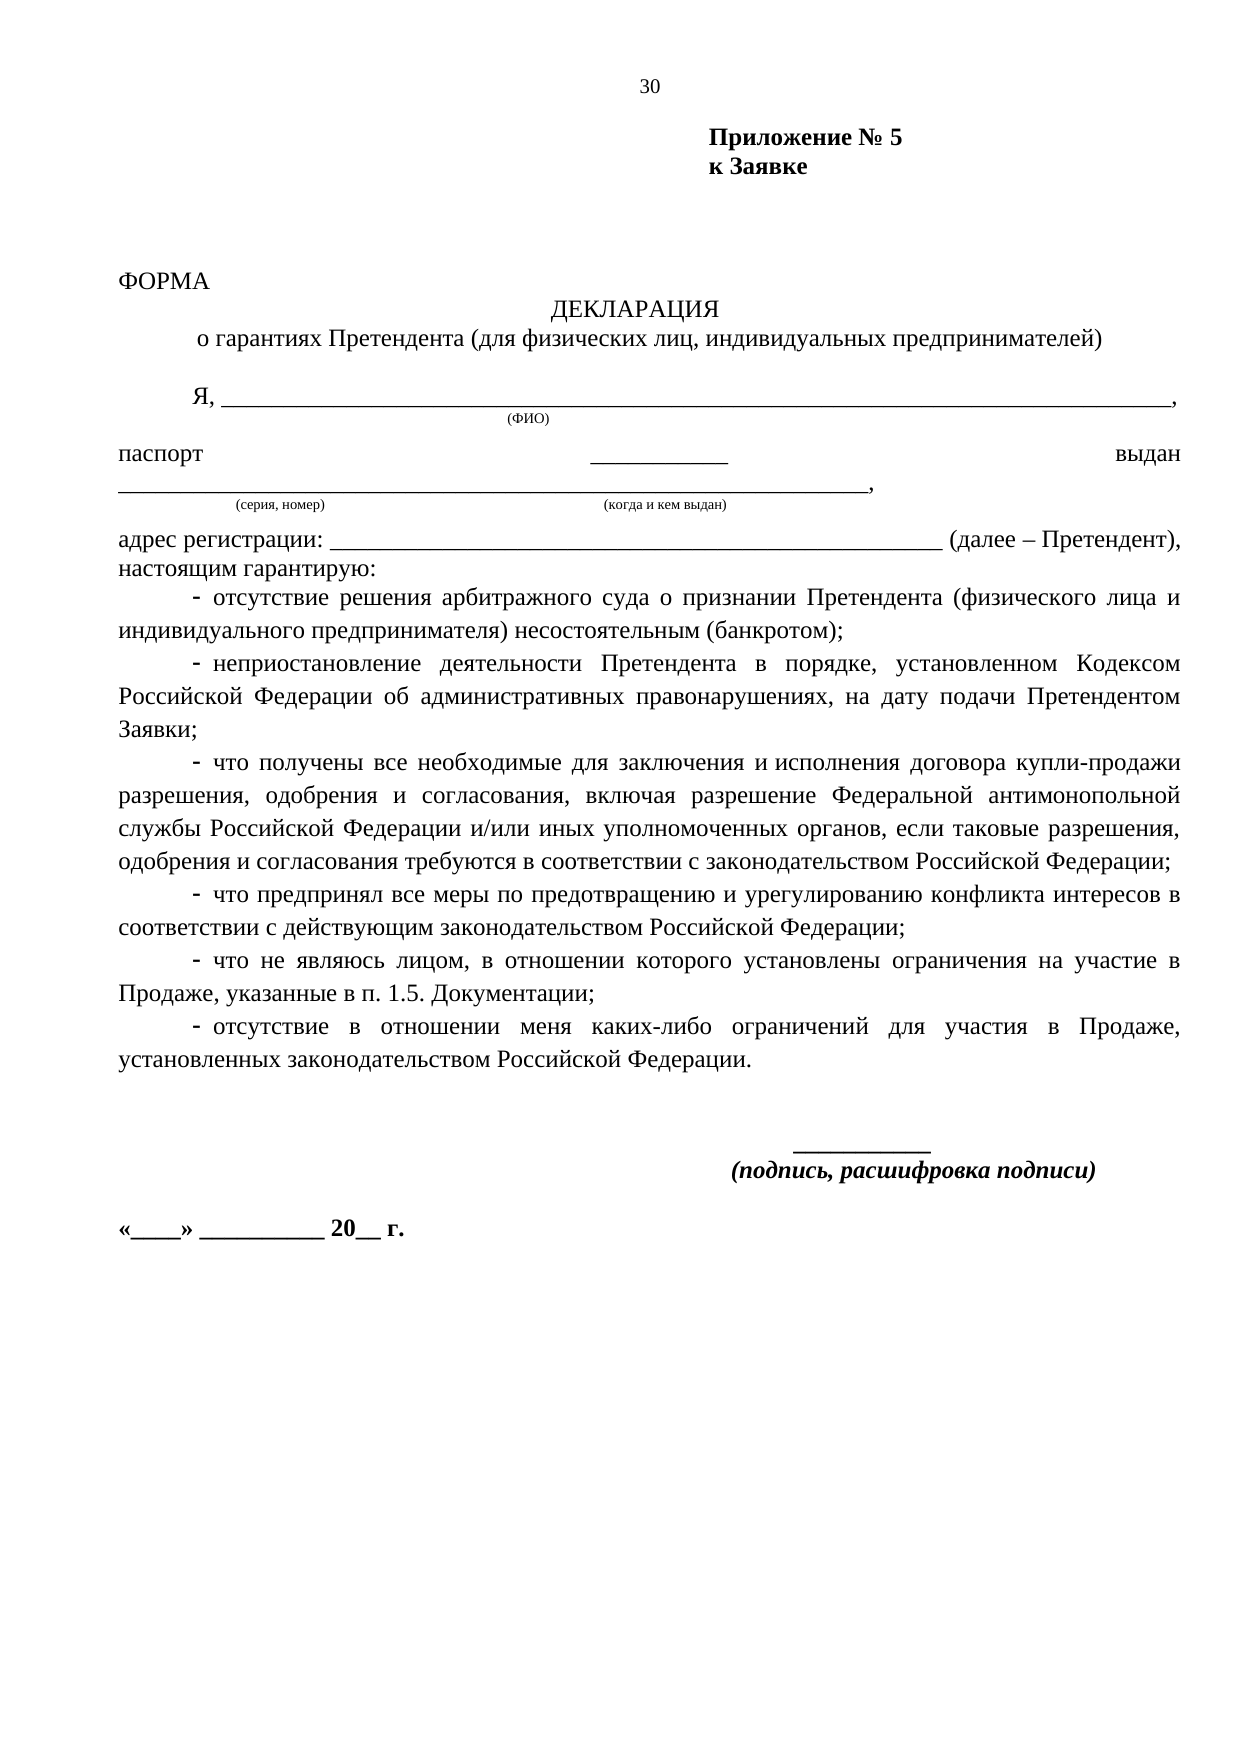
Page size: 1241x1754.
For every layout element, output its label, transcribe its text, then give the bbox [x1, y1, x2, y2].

list неприостановление деятельности Претендента в порядке, установленном Кодексом Российской Федерации об административных правонарушениях, на дату подачи Претендентом Заявки; [118, 648, 1181, 743]
text (ФИО) [118, 409, 1181, 438]
list что получены все необходимые для заключения и исполнения договора купли-продажи разрешения, одобрения и согласования, включая разрешение Федеральной антимонопольной службы Российской Федерации и/или иных уполномоченных органов, если таковые разрешения, одобрения и согласования требуются в соответствии с законодательством Российской Федерации; [118, 747, 1181, 875]
list отсутствие решения арбитражного суда о признании Претендента (физического лица и индивидуального предпринимателя) несостоятельным (банкротом); [118, 582, 1181, 644]
text ФОРМА [118, 266, 1181, 294]
text (серия, номер) (когда и кем выдан) [118, 496, 1181, 524]
text паспорт ___________ выдан ____________________________________________________________, [118, 438, 1181, 496]
text ДЕКЛАРАЦИЯ [88, 294, 1181, 323]
list отсутствие в отношении меня каких-либо ограничений для участия в Продаже, установленных законодательством Российской Федерации. [118, 1011, 1181, 1073]
text адрес регистрации: _________________________________________________ (далее – Претендент), настоящим гарантирую: [118, 524, 1181, 582]
text о гарантиях Претендента (для физических лиц, индивидуальных предпринимателей) [118, 323, 1181, 352]
text «____» __________ 20__ г. [118, 1213, 1181, 1242]
list что не являюсь лицом, в отношении которого установлены ограничения на участие в Продаже, указанные в п. 1.5. Документации; [118, 945, 1181, 1007]
text ___________ (подпись, расшифровка подписи) [118, 1127, 1181, 1184]
text к Заявке [709, 151, 1181, 179]
list что предпринял все меры по предотвращению и урегулированию конфликта интересов в соответствии с действующим законодательством Российской Федерации; [118, 879, 1181, 941]
text Приложение № 5 [709, 122, 1181, 151]
text Я, ____________________________________________________________________________, [118, 381, 1181, 409]
